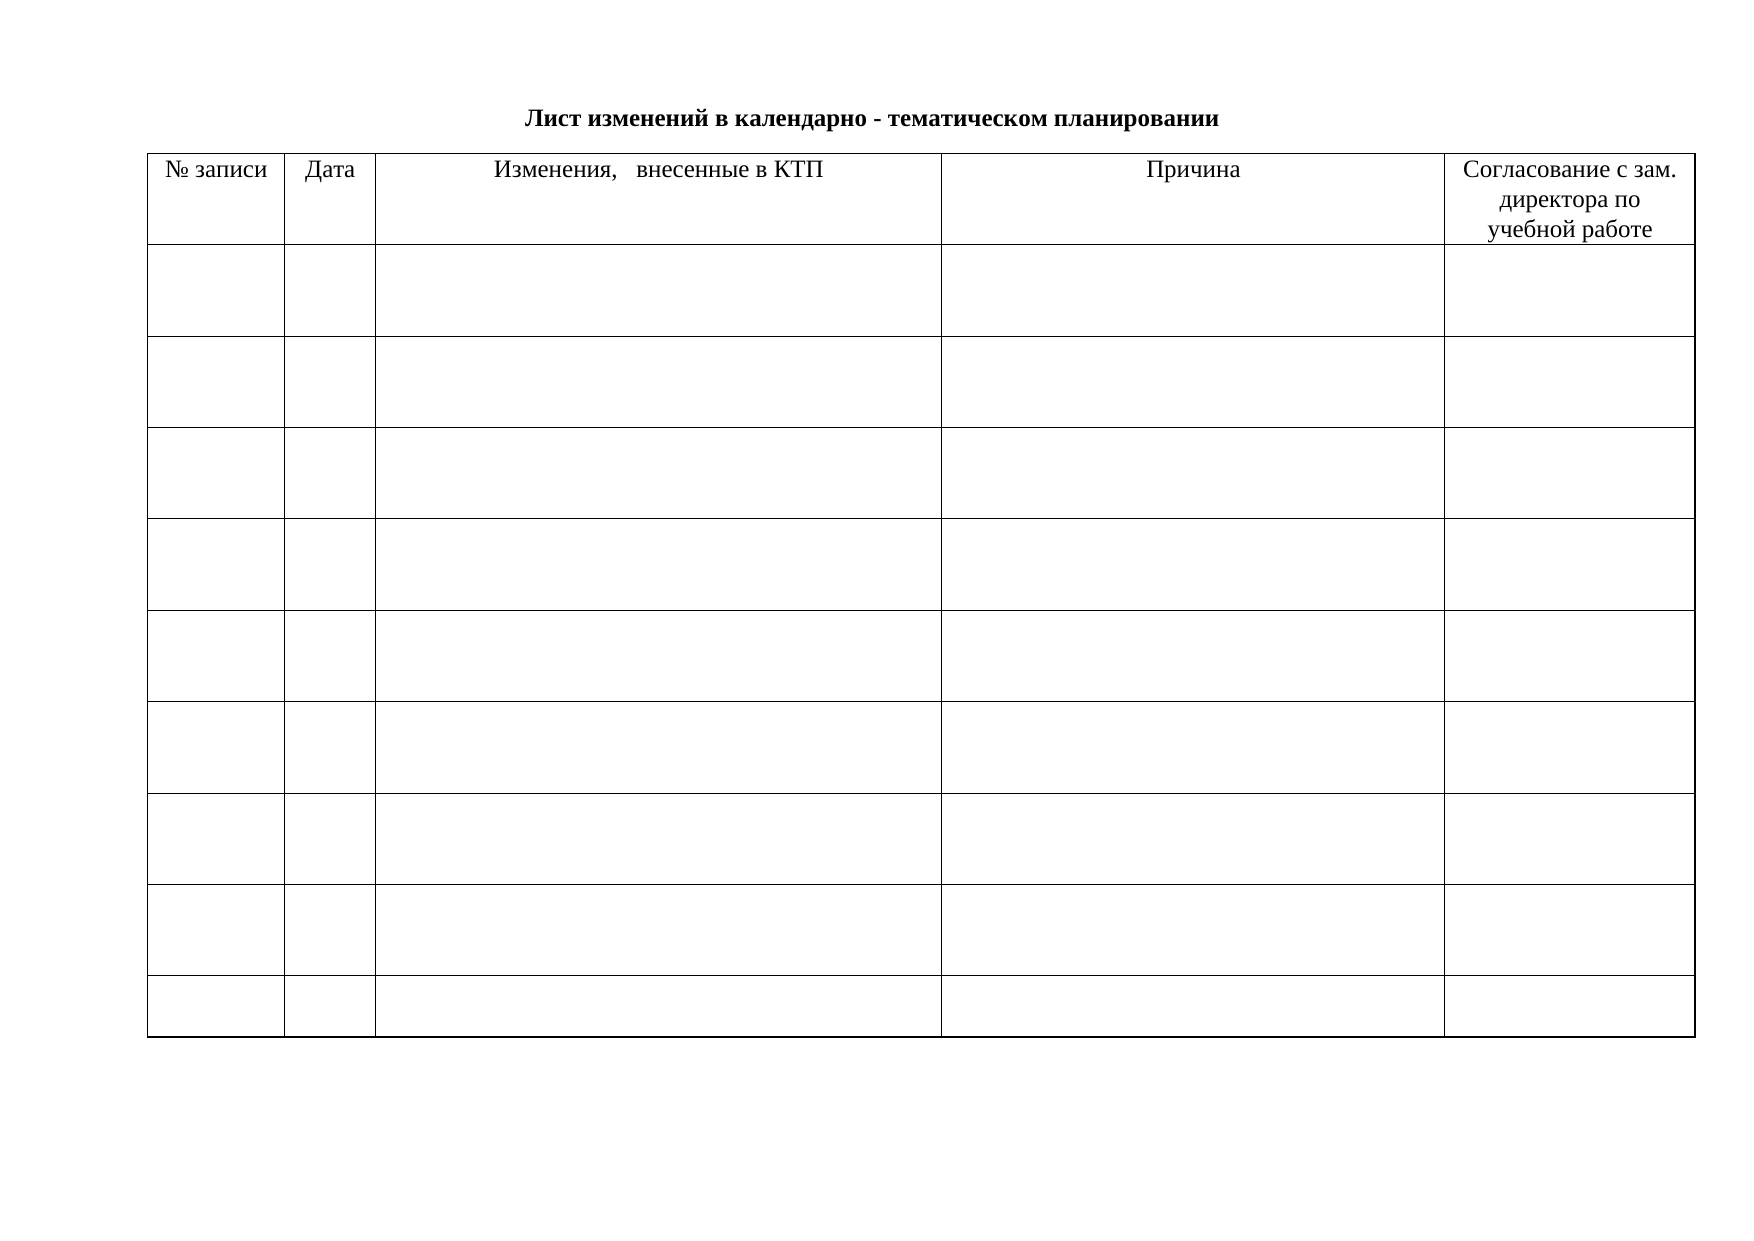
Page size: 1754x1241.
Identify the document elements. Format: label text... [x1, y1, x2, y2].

table_cell [285, 428, 375, 518]
table_cell [1445, 794, 1694, 884]
table_cell [942, 976, 1444, 1036]
table_cell [148, 337, 284, 427]
table_cell [148, 519, 284, 610]
table_cell [942, 428, 1444, 518]
table_cell [285, 611, 375, 701]
table_cell [1445, 885, 1694, 975]
table_cell [942, 794, 1444, 884]
table_cell [376, 976, 941, 1036]
table_header Согласование с зам. директора по учебной работе [1445, 154, 1694, 244]
table_cell [285, 702, 375, 792]
table_cell [376, 885, 941, 975]
table_cell [942, 611, 1444, 701]
table_cell [376, 519, 941, 610]
table_cell [148, 794, 284, 884]
table_cell [1445, 337, 1694, 427]
table_cell [285, 245, 375, 336]
table_cell [942, 245, 1444, 336]
table_header № записи [148, 154, 284, 244]
table_cell [1445, 611, 1694, 701]
table_cell [148, 885, 284, 975]
text Лист изменений в календарно - тематическом планировании [148, 103, 1597, 132]
table_cell [1445, 702, 1694, 792]
table_cell [148, 976, 284, 1036]
table_cell [1445, 976, 1694, 1036]
table_cell [148, 611, 284, 701]
table_cell [1445, 519, 1694, 610]
table_cell [285, 885, 375, 975]
table_cell [285, 337, 375, 427]
table_cell [376, 337, 941, 427]
table_cell [942, 885, 1444, 975]
table_cell [376, 794, 941, 884]
table_cell [1445, 428, 1694, 518]
table_cell [376, 428, 941, 518]
table_header Причина [942, 154, 1444, 244]
table_cell [942, 519, 1444, 610]
table_cell [148, 245, 284, 336]
table_cell [1445, 245, 1694, 336]
table_cell [376, 245, 941, 336]
table_header Дата [285, 154, 375, 244]
table_header Изменения, внесенные в КТП [376, 154, 941, 244]
table_cell [376, 611, 941, 701]
table_cell [285, 976, 375, 1036]
table_cell [942, 702, 1444, 792]
table_cell [148, 428, 284, 518]
table_cell [285, 794, 375, 884]
table_cell [148, 702, 284, 792]
table_cell [285, 519, 375, 610]
table_cell [942, 337, 1444, 427]
table_cell [376, 702, 941, 792]
